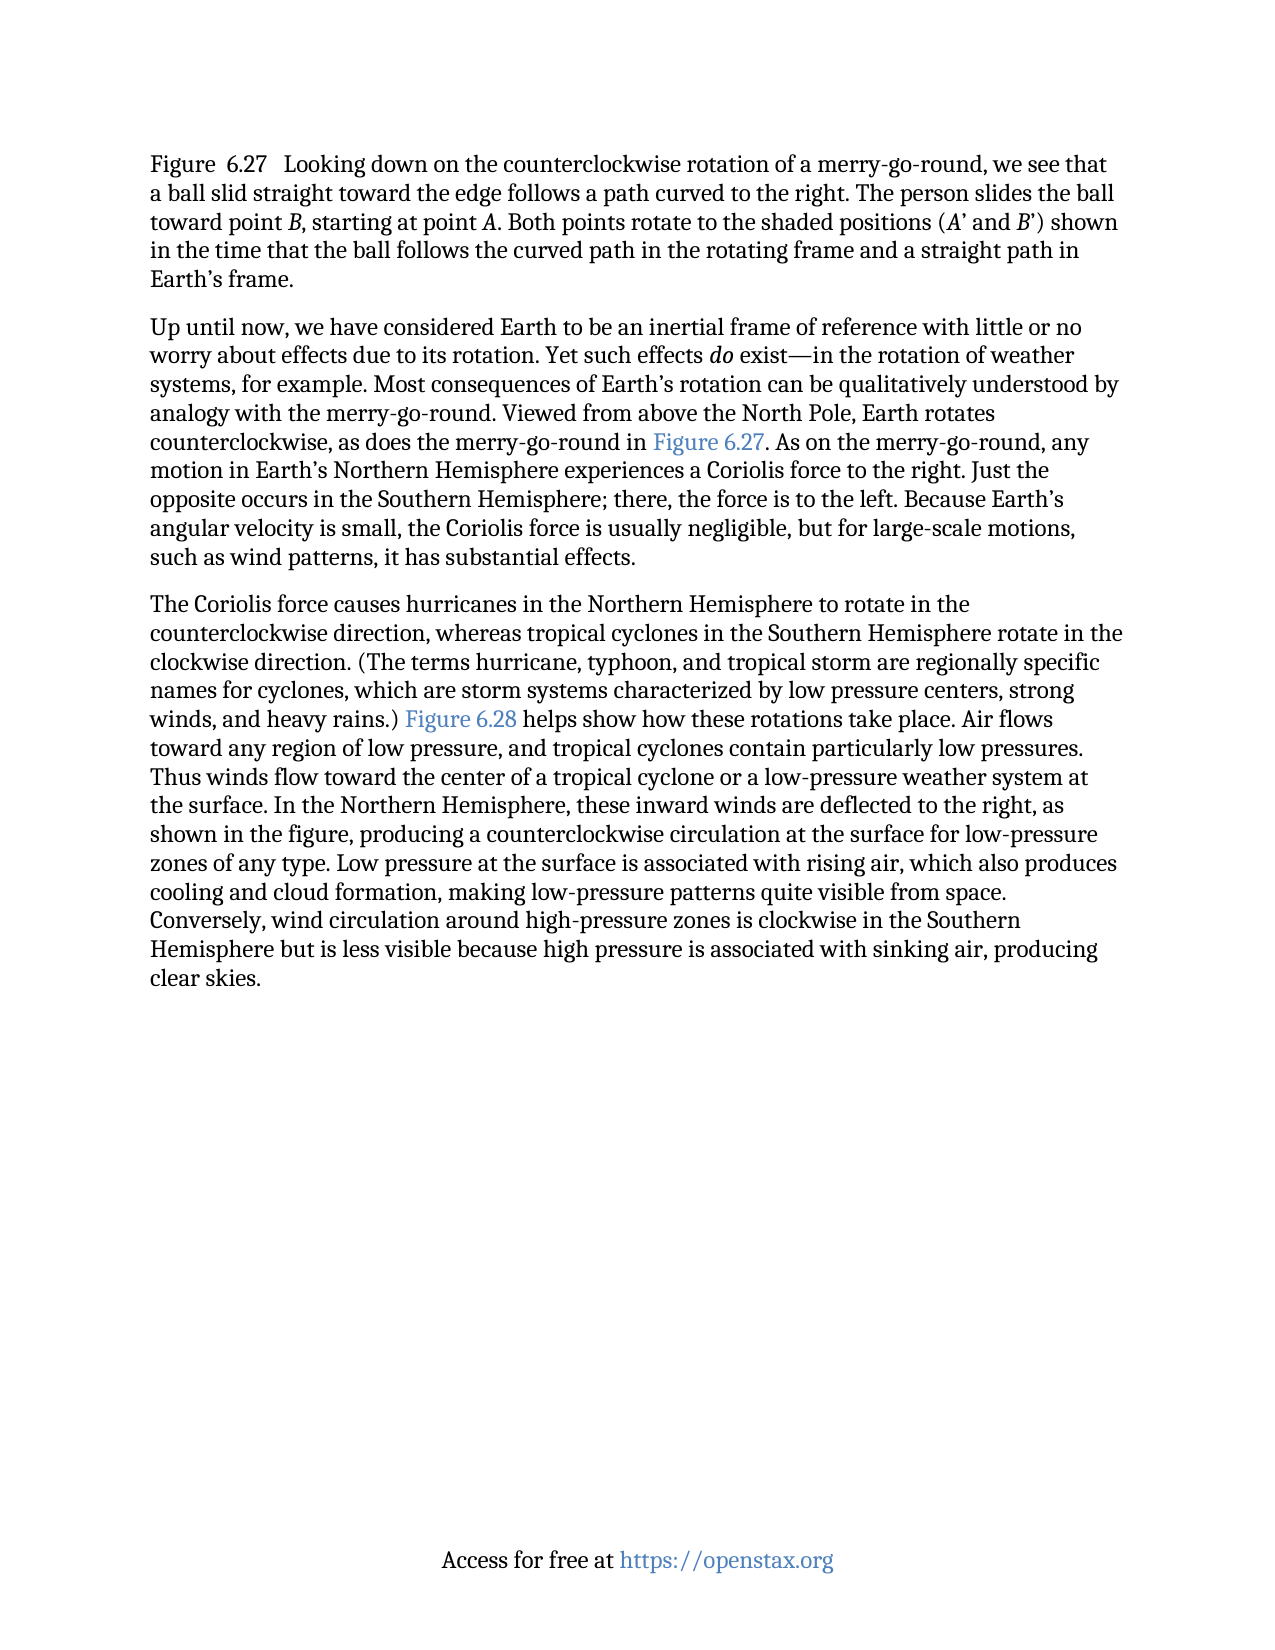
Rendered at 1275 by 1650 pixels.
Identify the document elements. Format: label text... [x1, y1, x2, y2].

text The Coriolis force causes hurricanes in the Northern Hemisphere to rotate in the counterclockwise direction, whereas tropical cyclones in the Southern Hemisphere rotate in the clockwise direction. (The terms hurricane, typhoon, and tropical storm are regionally specific names for cyclones, which are storm systems characterized by low pressure centers, strong winds, and heavy rains.) Figure 6.28 helps show how these rotations take place. Air flows toward any region of low pressure, and tropical cyclones contain particularly low pressures. Thus winds flow toward the center of a tropical cyclone or a low-pressure weather system at the surface. In the Northern Hemisphere, these inward winds are deflected to the right, as shown in the figure, producing a counterclockwise circulation at the surface for low-pressure zones of any type. Low pressure at the surface is associated with rising air, which also produces cooling and cloud formation, making low-pressure patterns quite visible from space. Conversely, wind circulation around high-pressure zones is clockwise in the Southern Hemisphere but is less visible because high pressure is associated with sinking air, producing clear skies. [150, 590, 1125, 992]
text Up until now, we have considered Earth to be an inertial frame of reference with little or no worry about effects due to its rotation. Yet such effects do exist—in the rotation of weather systems, for example. Most consequences of Earth’s rotation can be qualitatively understood by analogy with the merry-go-round. Viewed from above the North Pole, Earth rotates counterclockwise, as does the merry-go-round in Figure 6.27. As on the merry-go-round, any motion in Earth’s Northern Hemisphere experiences a Coriolis force to the right. Just the opposite occurs in the Southern Hemisphere; there, the force is to the left. Because Earth’s angular velocity is small, the Coriolis force is usually negligible, but for large-scale motions, such as wind patterns, it has substantial effects. [150, 312, 1125, 571]
text Figure 6.27 Looking down on the counterclockwise rotation of a merry-go-round, we see that a ball slid straight toward the edge follows a path curved to the right. The person slides the ball toward point B, starting at point A. Both points rotate to the shaded positions (A’ and B’) shown in the time that the ball follows the curved path in the rotating frame and a straight path in Earth’s frame. [150, 150, 1125, 294]
